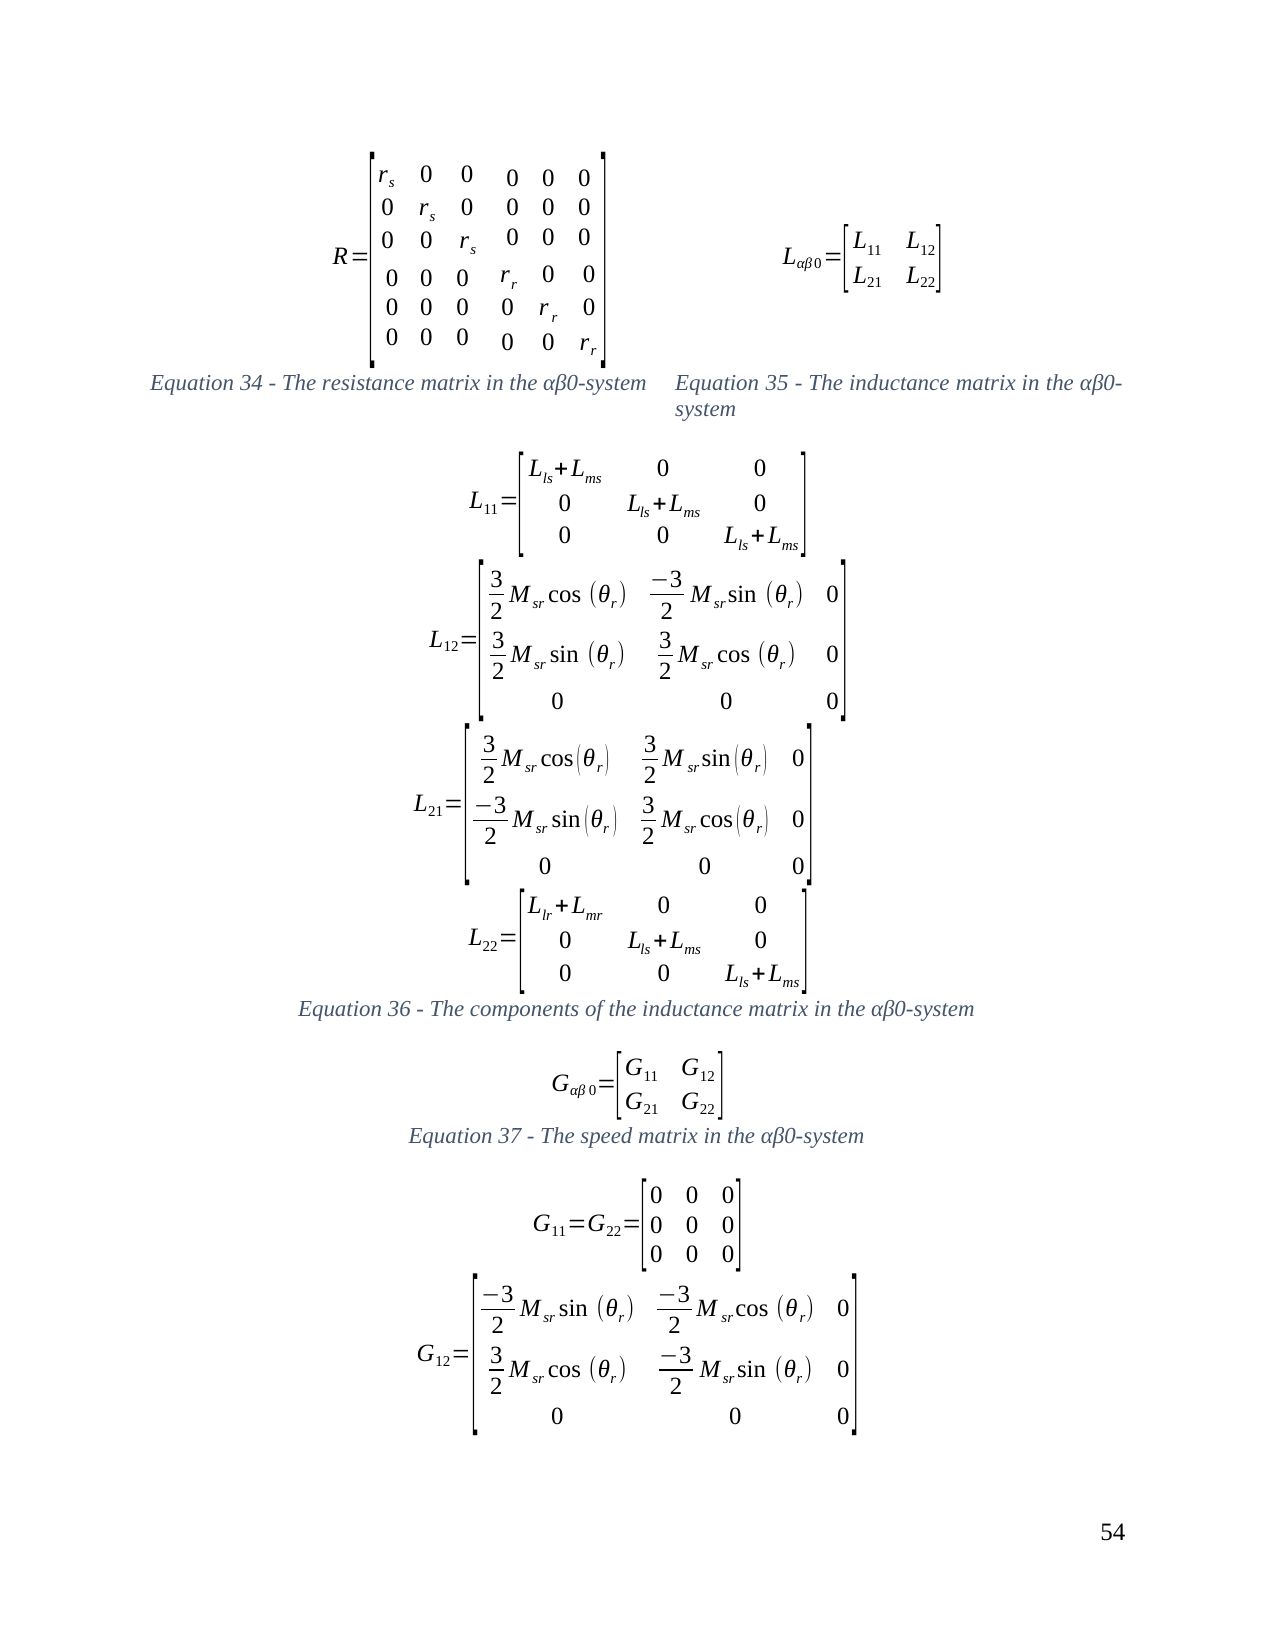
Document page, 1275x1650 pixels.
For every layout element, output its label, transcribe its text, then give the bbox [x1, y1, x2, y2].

text Equation 36 - The components of the inductance matrix in the αβ0-system [150, 995, 1125, 1022]
text Equation 34 - The resistance matrix in the αβ0-system Equation 35 - The inductance matrix in the αβ0-system [150, 369, 1125, 421]
text Equation 37 - The speed matrix in the αβ0-system [150, 1122, 1125, 1148]
